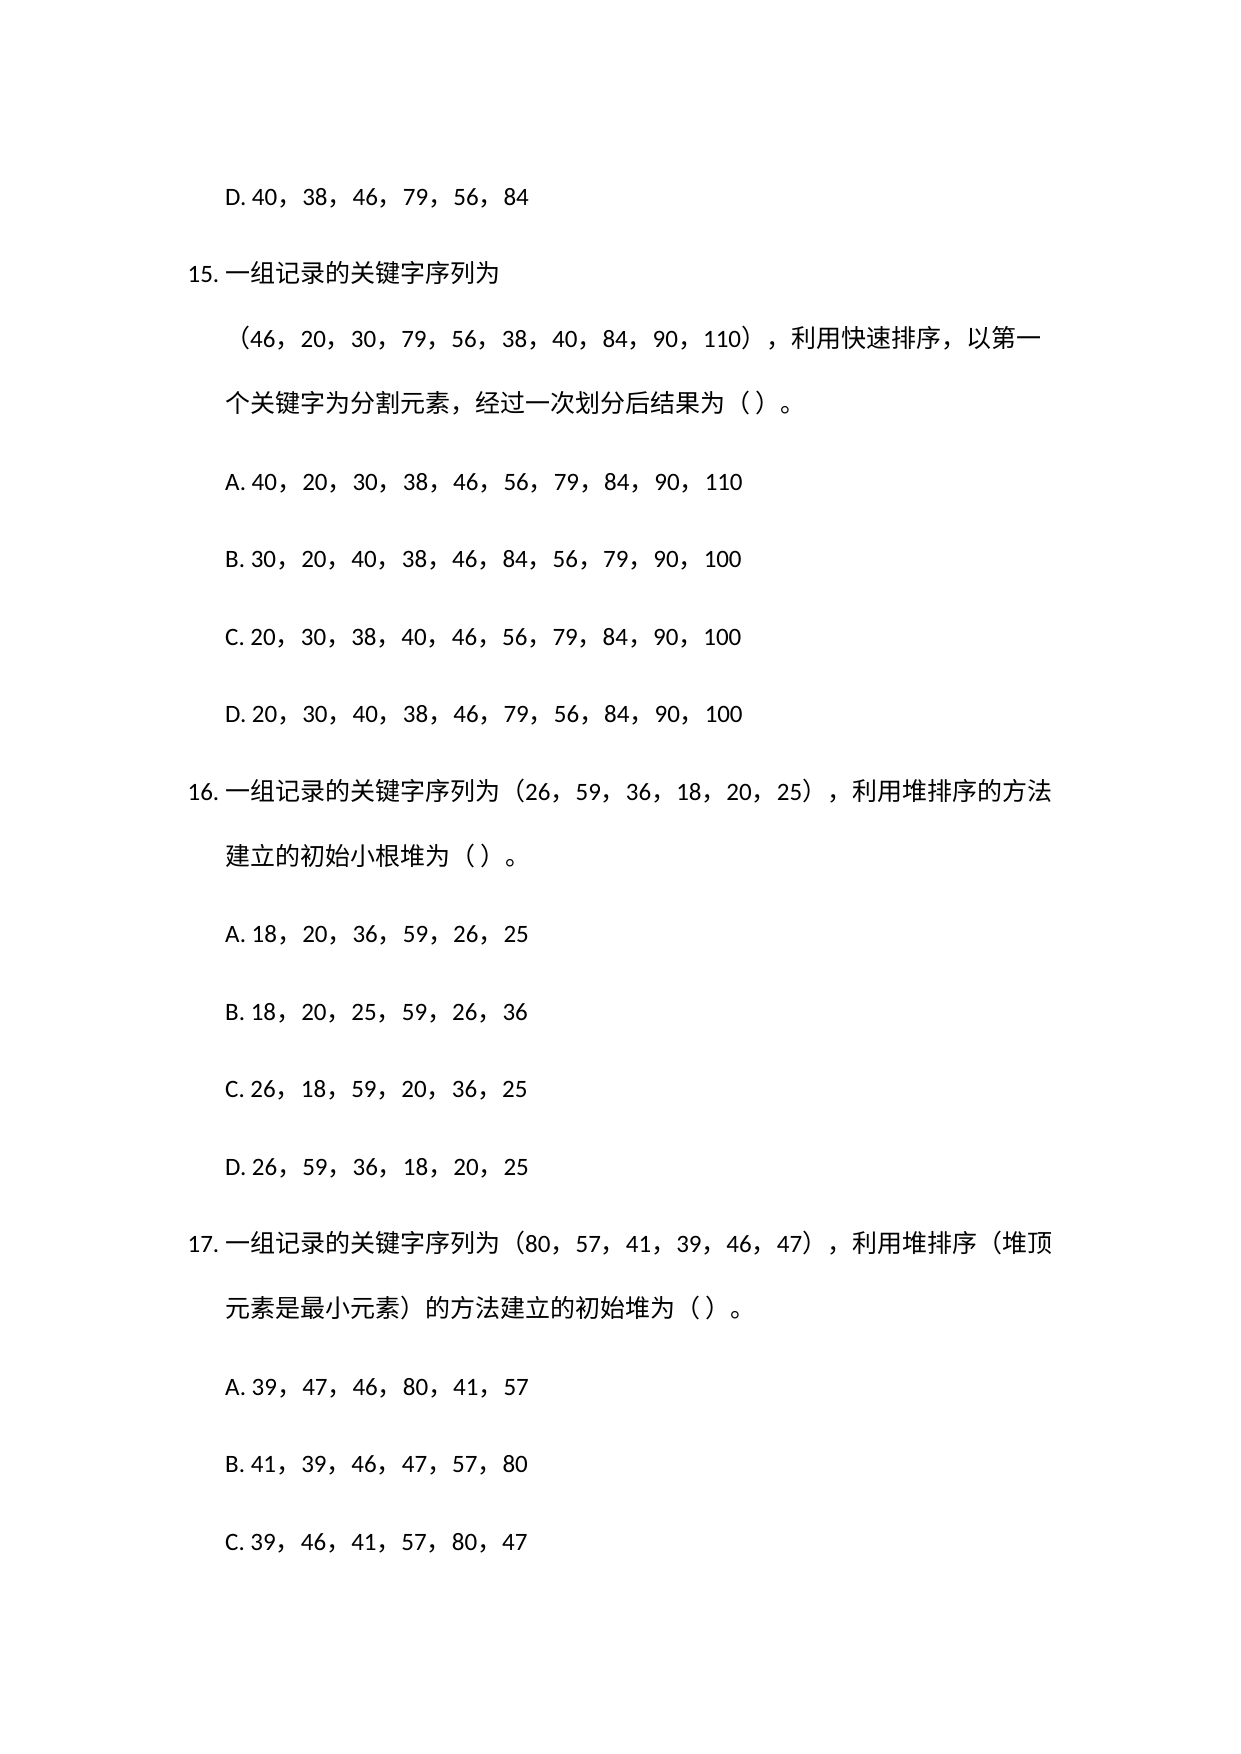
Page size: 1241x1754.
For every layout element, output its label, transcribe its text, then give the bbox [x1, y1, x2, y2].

text D. 26，59，36，18，20，25 [225, 1132, 1053, 1197]
text A. 40，20，30，38，46，56，79，84，90，110 [225, 447, 1053, 512]
text D. 20，30，40，38，46，79，56，84，90，100 [225, 679, 1053, 744]
text A. 39，47，46，80，41，57 [225, 1352, 1053, 1417]
list 一组记录的关键字序列为（80，57，41，39，46，47），利用堆排序（堆顶元素是最小元素）的方法建立的初始堆为（ ）。 [187, 1209, 1053, 1339]
text B. 18，20，25，59，26，36 [225, 977, 1053, 1042]
text B. 41，39，46，47，57，80 [225, 1429, 1053, 1494]
text D. 40，38，46，79，56，84 [225, 162, 1053, 227]
list 一组记录的关键字序列为（26，59，36，18，20，25），利用堆排序的方法建立的初始小根堆为（ ）。 [187, 757, 1053, 887]
text C. 26，18，59，20，36，25 [225, 1054, 1053, 1119]
text A. 18，20，36，59，26，25 [225, 899, 1053, 964]
text B. 30，20，40，38，46，84，56，79，90，100 [225, 524, 1053, 589]
text C. 39，46，41，57，80，47 [225, 1507, 1053, 1572]
text C. 20，30，38，40，46，56，79，84，90，100 [225, 602, 1053, 667]
list 一组记录的关键字序列为（46，20，30，79，56，38，40，84，90，110），利用快速排序，以第一个关键字为分割元素，经过一次划分后结果为（ ）。 [187, 239, 1053, 434]
